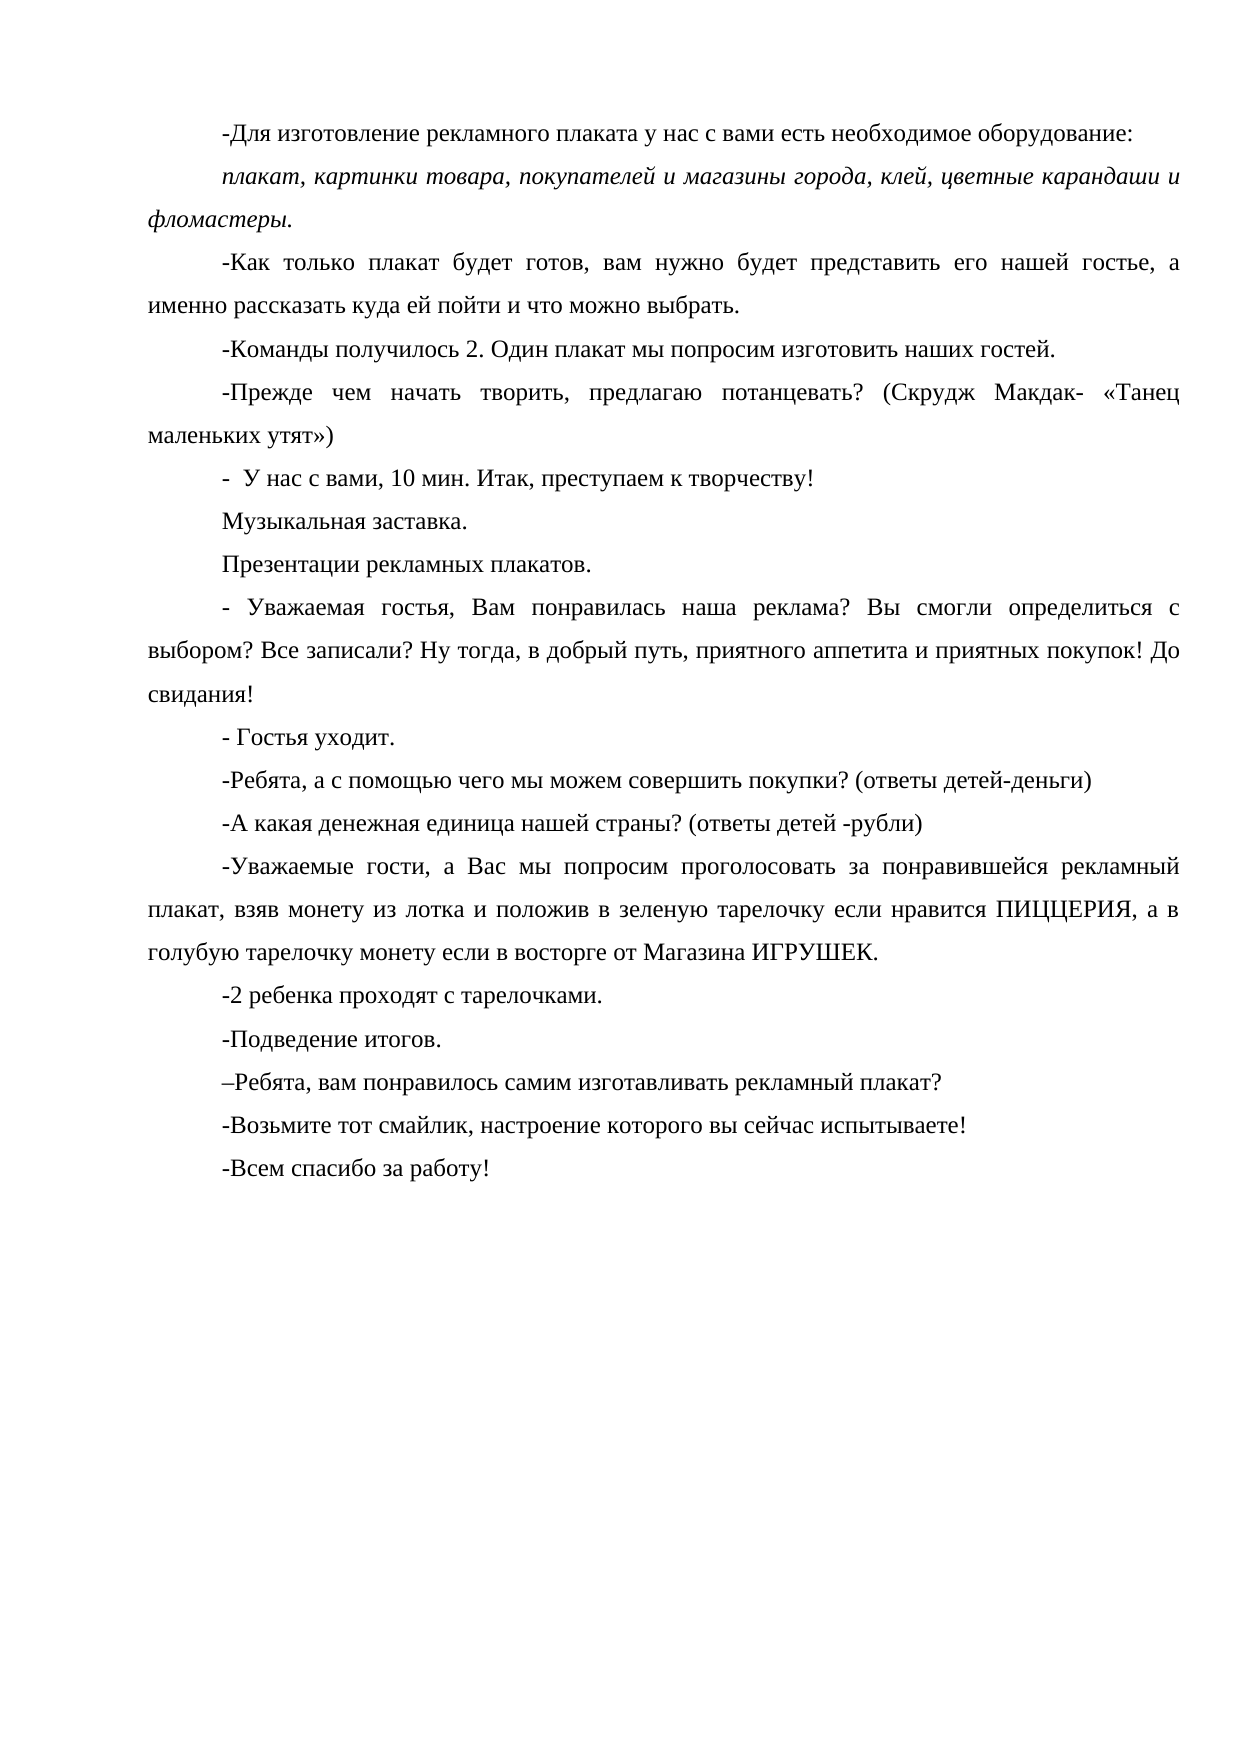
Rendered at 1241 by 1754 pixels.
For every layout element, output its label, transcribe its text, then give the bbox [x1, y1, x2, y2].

text -Прежде чем начать творить, предлагаю потанцевать? (Скрудж Макдак- «Танец маленьких утят») [148, 377, 1181, 449]
text -Ребята, а с помощью чего мы можем совершить покупки? (ответы детей-деньги) [148, 765, 1181, 794]
text -Команды получилось 2. Один плакат мы попросим изготовить наших гостей. [148, 334, 1181, 362]
text -Как только плакат будет готов, вам нужно будет представить его нашей гостье, а именно рассказать куда ей пойти и что можно выбрать. [148, 247, 1181, 319]
text плакат, картинки товара, покупателей и магазины города, клей, цветные карандаши и фломастеры. [148, 161, 1181, 233]
text -Для изготовление рекламного плаката у нас с вами есть необходимое оборудование: [148, 118, 1181, 147]
text -А какая денежная единица нашей страны? (ответы детей -рубли) [148, 808, 1181, 837]
text –Ребята, вам понравилось самим изготавливать рекламный плакат? [148, 1067, 1181, 1096]
text -Возьмите тот смайлик, настроение которого вы сейчас испытываете! [148, 1110, 1181, 1139]
text Музыкальная заставка. [148, 506, 1181, 535]
text -Подведение итогов. [148, 1024, 1181, 1052]
text Презентации рекламных плакатов. [148, 549, 1181, 578]
text -Всем спасибо за работу! [148, 1153, 1181, 1182]
text -2 ребенка проходят с тарелочками. [148, 981, 1181, 1009]
text - Уважаемая гостья, Вам понравилась наша реклама? Вы смогли определиться с выбором? Все записали? Ну тогда, в добрый путь, приятного аппетита и приятных покупок! До свидания! [148, 592, 1181, 707]
text -Уважаемые гости, а Вас мы попросим проголосовать за понравившейся рекламный плакат, взяв монету из лотка и положив в зеленую тарелочку если нравится ПИЦЦЕРИЯ, а в голубую тарелочку монету если в восторге от Магазина ИГРУШЕК. [148, 851, 1181, 966]
text - Гостья уходит. [148, 722, 1181, 751]
text - У нас с вами, 10 мин. Итак, преступаем к творчеству! [148, 463, 1181, 492]
